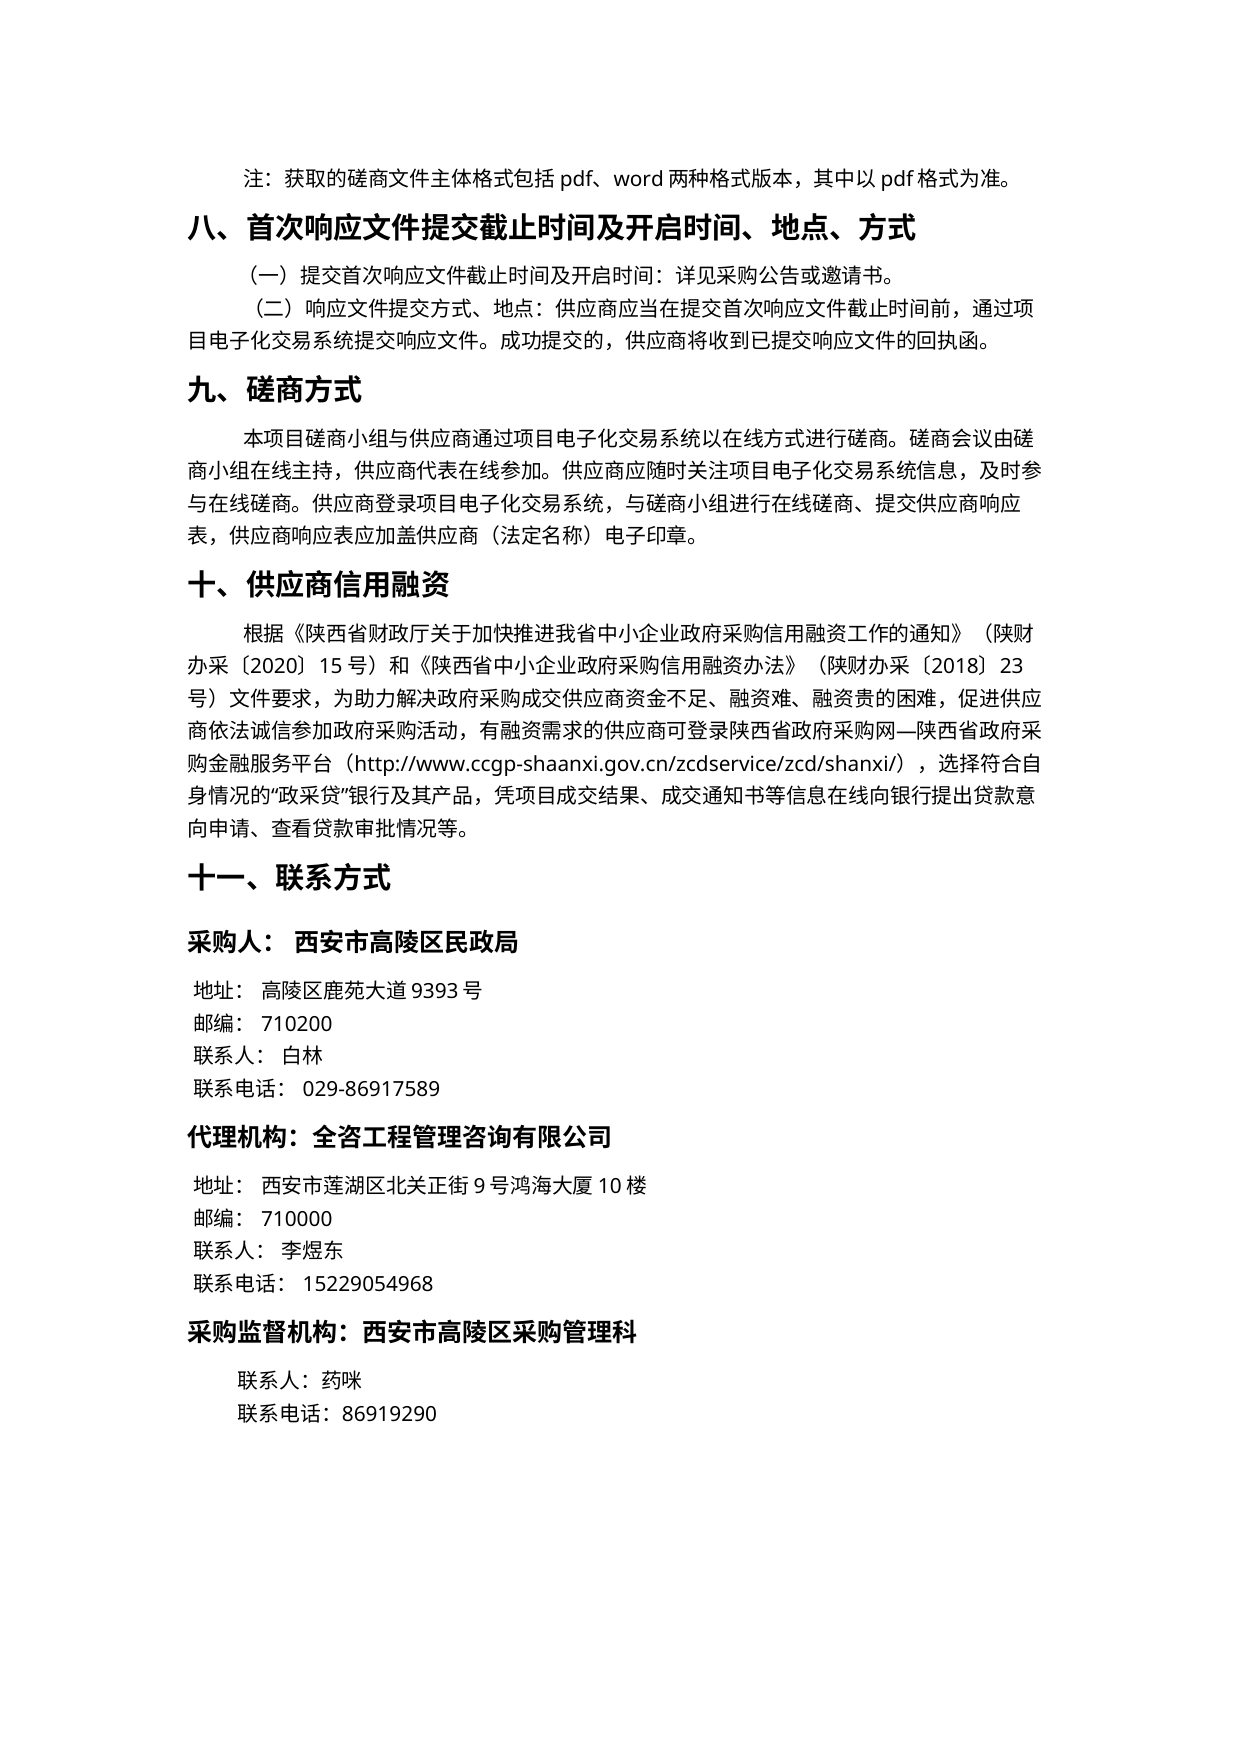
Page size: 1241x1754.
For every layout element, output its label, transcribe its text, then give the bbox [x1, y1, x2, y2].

text 邮编： 710000 [187, 1202, 1053, 1234]
text 联系人： 白林 [187, 1039, 1053, 1072]
text 联系电话： 15229054968 [187, 1267, 1053, 1299]
text 联系电话：86919290 [187, 1397, 1053, 1429]
text 地址： 西安市莲湖区北关正街9号鸿海大厦10楼 [187, 1169, 1053, 1202]
text （一）提交首次响应文件截止时间及开启时间：详见采购公告或邀请书。 [187, 259, 1053, 292]
text 本项目磋商小组与供应商通过项目电子化交易系统以在线方式进行磋商。磋商会议由磋商小组在线主持，供应商代表在线参加。供应商应随时关注项目电子化交易系统信息，及时参与在线磋商。供应商登录项目电子化交易系统，与磋商小组进行在线磋商、提交供应商响应表，供应商响应表应加盖供应商（法定名称）电子印章。 [187, 422, 1053, 552]
text 联系人： 李煜东 [187, 1234, 1053, 1267]
text 根据《陕西省财政厅关于加快推进我省中小企业政府采购信用融资工作的通知》（陕财办采〔2020〕15 号）和《陕西省中小企业政府采购信用融资办法》（陕财办采〔2018〕23 号）文件要求，为助力解决政府采购成交供应商资金不足、融资难、融资贵的困难，促进供应商依法诚信参加政府采购活动，有融资需求的供应商可登录陕西省政府采购网—陕西省政府采购金融服务平台（http://www.ccgp-shaanxi.gov.cn/zcdservice/zcd/shanxi/），选择符合自身情况的“政采贷”银行及其产品，凭项目成交结果、成交通知书等信息在线向银行提出贷款意向申请、查看贷款审批情况等。 [187, 617, 1053, 844]
text 联系电话： 029-86917589 [187, 1072, 1053, 1104]
text 邮编： 710200 [187, 1007, 1053, 1039]
text （二）响应文件提交方式、地点：供应商应当在提交首次响应文件截止时间前，通过项目电子化交易系统提交响应文件。成功提交的，供应商将收到已提交响应文件的回执函。 [187, 292, 1053, 357]
text 联系人：药咪 [187, 1364, 1053, 1397]
text 采购人： 西安市高陵区民政局 [187, 909, 1053, 974]
text 注：获取的磋商文件主体格式包括pdf、word两种格式版本，其中以pdf格式为准。 [187, 162, 1053, 194]
text 十一、联系方式 [187, 844, 1053, 909]
text 地址： 高陵区鹿苑大道9393号 [187, 974, 1053, 1007]
text 采购监督机构：西安市高陵区采购管理科 [187, 1299, 1053, 1364]
text 九、磋商方式 [187, 357, 1053, 422]
text 十、供应商信用融资 [187, 552, 1053, 617]
text 代理机构：全咨工程管理咨询有限公司 [187, 1104, 1053, 1169]
text 八、首次响应文件提交截止时间及开启时间、地点、方式 [187, 194, 1053, 259]
